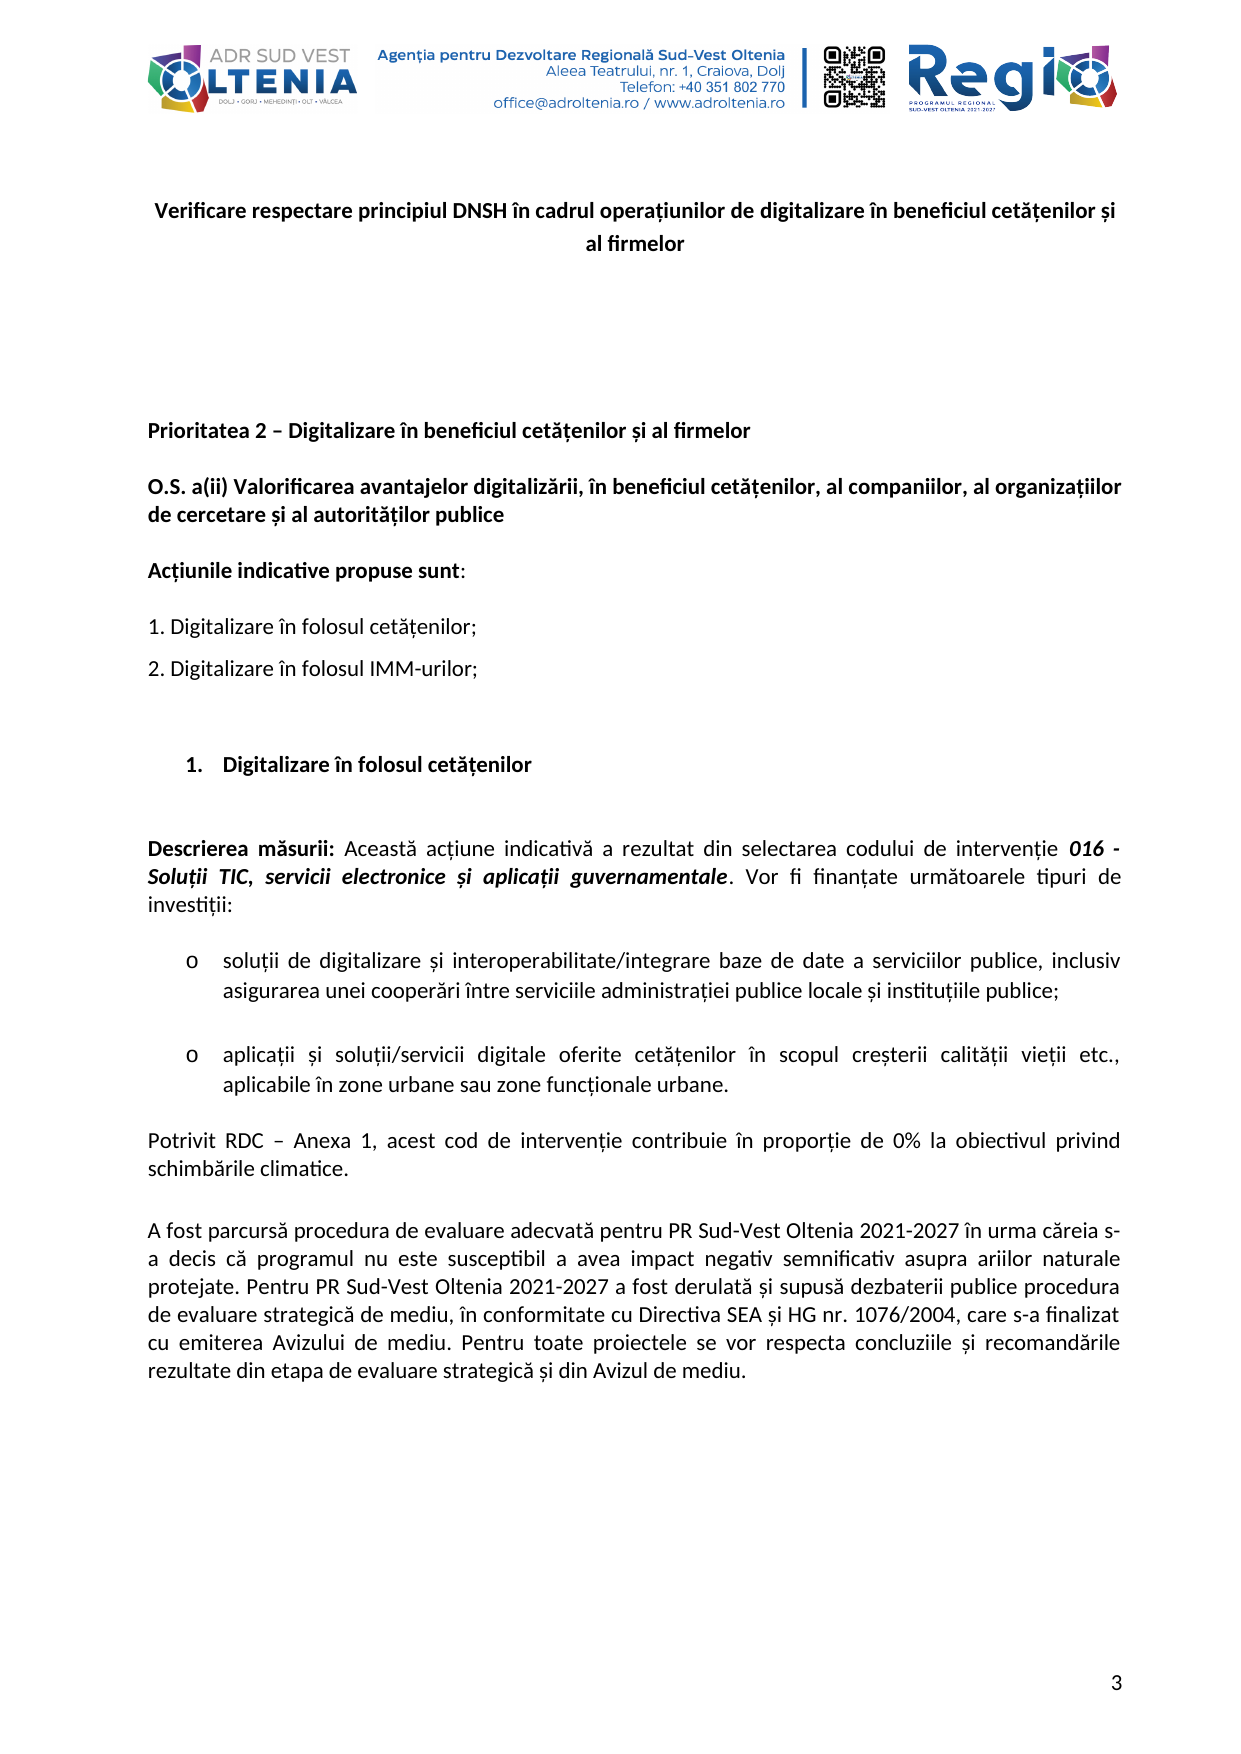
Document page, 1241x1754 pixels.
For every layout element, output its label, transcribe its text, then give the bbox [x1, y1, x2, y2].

text Prioritatea 2 – Digitalizare în beneficiul cetățenilor și al firmelor [148, 416, 1122, 444]
text Verificare respectare principiul DNSH în cadrul operaţiunilor de digitalizare în beneficiul cetățenilor și al firmelor [148, 197, 1122, 257]
text 1. Digitalizare în folosul cetățenilor; [148, 612, 1122, 640]
text Potrivit RDC – Anexa 1, acest cod de intervenție contribuie în proporție de 0% la obiectivul privind schimbările climatice. [148, 1126, 1122, 1182]
text Descrierea măsurii: Această acțiune indicativă a rezultat din selectarea codului de intervenție 016 - Soluții TIC, servicii electronice și aplicații guvernamentale. Vor fi finanțate următoarele tipuri de investiții: [148, 834, 1122, 918]
list Digitalizare în folosul cetățenilor [185, 750, 1122, 778]
text A fost parcursă procedura de evaluare adecvată pentru PR Sud-Vest Oltenia 2021-2027 în urma căreia s-a decis că programul nu este susceptibil a avea impact negativ semnificativ asupra ariilor naturale protejate. Pentru PR Sud-Vest Oltenia 2021-2027 a fost derulată și supusă dezbaterii publice procedura de evaluare strategică de mediu, în conformitate cu Directiva SEA și HG nr. 1076/2004, care s-a finalizat cu emiterea Avizului de mediu. Pentru toate proiectele se vor respecta concluziile și recomandările rezultate din etapa de evaluare strategică și din Avizul de mediu. [147, 1216, 1122, 1384]
list soluții de digitalizare și interoperabilitate/integrare baze de date a serviciilor publice, inclusiv asigurarea unei cooperări între serviciile administrației publice locale și instituțiile publice; [185, 947, 1122, 1004]
text Acțiunile indicative propuse sunt: [148, 556, 1122, 584]
picture [375, 44, 890, 114]
picture [147, 44, 358, 114]
text O.S. a(ii) Valorificarea avantajelor digitalizării, în beneficiul cetățenilor, al companiilor, al organizațiilor de cercetare și al autorităților publice [148, 472, 1122, 528]
text 2. Digitalizare în folosul IMM-urilor; [148, 654, 1122, 682]
list aplicații și soluții/servicii digitale oferite cetățenilor în scopul creșterii calității vieții etc., aplicabile în zone urbane sau zone funcționale urbane. [185, 1041, 1122, 1098]
picture [907, 44, 1118, 114]
